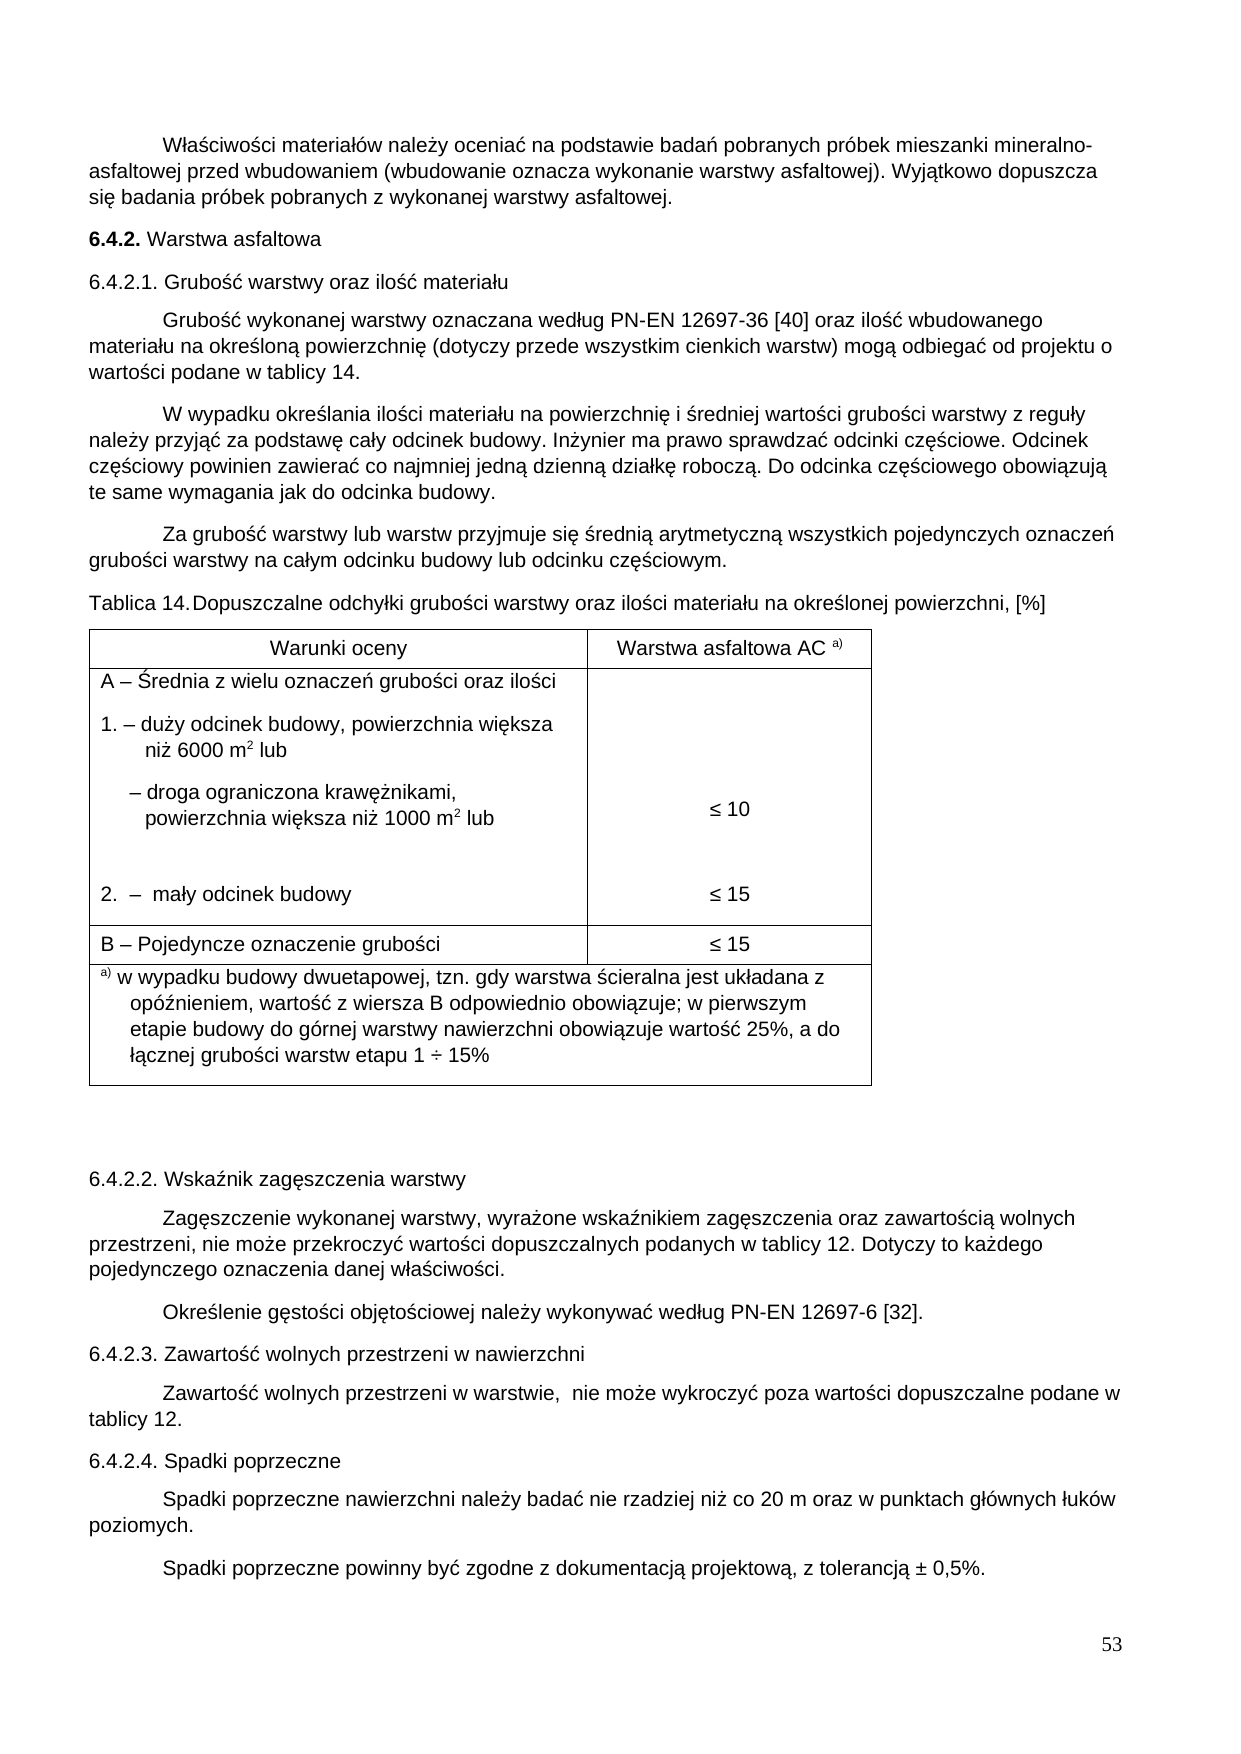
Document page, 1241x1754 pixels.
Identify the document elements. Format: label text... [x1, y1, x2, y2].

text Zawartość wolnych przestrzeni w warstwie, nie może wykroczyć poza wartości dopuszczalne podane w tablicy 12. [89, 1381, 1122, 1430]
text 6.4.2. Warstwa asfaltowa [89, 227, 1122, 251]
text Spadki poprzeczne nawierzchni należy badać nie rzadziej niż co oraz w punktach głównych łuków poziomych. [89, 1487, 1122, 1537]
text 6.4.2.1. Grubość warstwy oraz ilość materiału [89, 269, 1122, 293]
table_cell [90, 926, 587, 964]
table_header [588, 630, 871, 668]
text Zagęszczenie wykonanej warstwy, wyrażone wskaźnikiem zagęszczenia oraz zawartością wolnych przestrzeni, nie może przekroczyć wartości dopuszczalnych podanych w tablicy 12. Dotyczy to każdego pojedynczego oznaczenia danej właściwości. [89, 1206, 1122, 1281]
text 6.4.2.3. Zawartość wolnych przestrzeni w nawierzchni [89, 1342, 1122, 1366]
text Określenie gęstości objętościowej należy wykonywać według PN-EN 12697-6 [32]. [89, 1300, 1122, 1324]
text Za grubość warstwy lub warstw przyjmuje się średnią arytmetyczną wszystkich pojedynczych oznaczeń grubości warstwy na całym odcinku budowy lub odcinku częściowym. [89, 522, 1122, 572]
text Spadki poprzeczne powinny być zgodne z dokumentacją projektową, z tolerancją ± 0,5%. [89, 1556, 1122, 1579]
text Grubość wykonanej warstwy oznaczana według PN-EN 12697-36 [40] oraz ilość wbudowanego materiału na określoną powierzchnię (dotyczy przede wszystkim cienkich warstw) mogą odbiegać od projektu o wartości podane w tablicy 14. [89, 308, 1122, 383]
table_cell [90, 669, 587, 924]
text 6.4.2.2. Wskaźnik zagęszczenia warstwy [89, 1167, 1122, 1191]
text Tablica 14. Dopuszczalne odchyłki grubości warstwy oraz ilości materiału na określonej powierzchni, [%] [89, 590, 1122, 614]
text Właściwości materiałów należy oceniać na podstawie badań pobranych próbek mieszanki mineralno-asfaltowej przed wbudowaniem (wbudowanie oznacza wykonanie warstwy asfaltowej). Wyjątkowo dopuszcza się badania próbek pobranych z wykonanej warstwy asfaltowej. [89, 133, 1122, 208]
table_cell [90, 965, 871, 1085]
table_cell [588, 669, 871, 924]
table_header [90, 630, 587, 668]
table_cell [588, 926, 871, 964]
text 6.4.2.4. Spadki poprzeczne [89, 1449, 1122, 1473]
text W wypadku określania ilości materiału na powierzchnię i średniej wartości grubości warstwy z reguły należy przyjąć za podstawę cały odcinek budowy. Inżynier ma prawo sprawdzać odcinki częściowe. Odcinek częściowy powinien zawierać co najmniej jedną dzienną działkę roboczą. Do odcinka częściowego obowiązują te same wymagania jak do odcinka budowy. [89, 402, 1122, 503]
